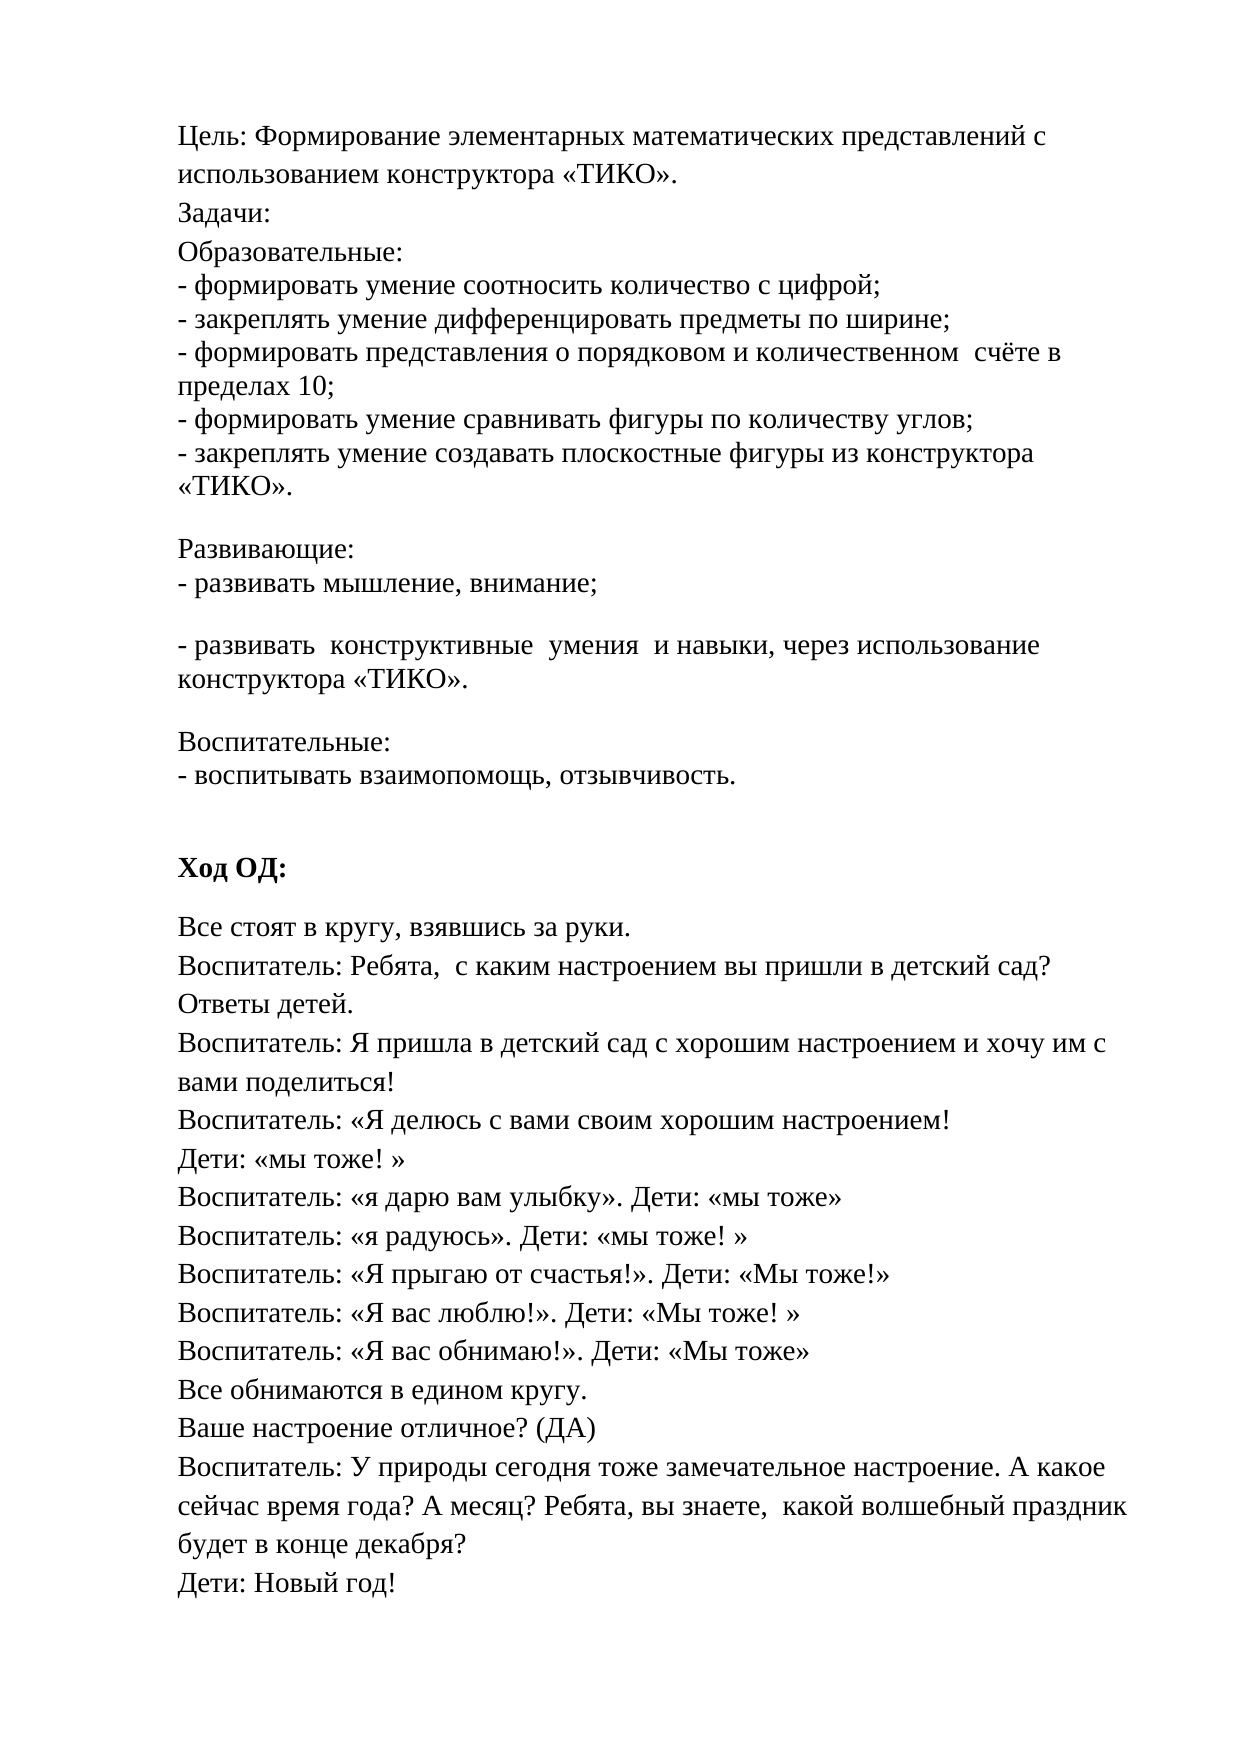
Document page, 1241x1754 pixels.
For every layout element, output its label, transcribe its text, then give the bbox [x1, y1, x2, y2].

text Воспитатель: «Я прыгаю от счастья!». Дети: «Мы тоже!» [177, 1256, 1152, 1290]
text Цель: Формирование элементарных математических представлений с использованием конструктора «ТИКО». [177, 118, 1152, 190]
text Ход ОД: [177, 850, 1152, 884]
text - развивать конструктивные умения и навыки, через использование конструктора «ТИКО». [177, 627, 1152, 694]
text Все стоят в кругу, взявшись за руки. [177, 909, 1152, 943]
text Воспитатель: Я пришла в детский сад с хорошим настроением и хочу им с вами поделиться! [177, 1025, 1152, 1097]
text Воспитательные: - воспитывать взаимопомощь, отзывчивость. [177, 724, 1152, 791]
text Ответы детей. [177, 987, 1152, 1020]
text - закреплять умение дифференцировать предметы по ширине; [177, 301, 1152, 334]
text Воспитатель: Ребята, с каким настроением вы пришли в детский сад? [177, 948, 1152, 982]
text Воспитатель: «я дарю вам улыбку». Дети: «мы тоже» [177, 1179, 1152, 1213]
text - формировать представления о порядковом и количественном счёте в пределах 10; [177, 334, 1152, 401]
text Образовательные: - формировать умение соотносить количество с цифрой; [177, 234, 1152, 301]
text Дети: «мы тоже! » [177, 1141, 1152, 1174]
text Развивающие: - развивать мышление, внимание; [177, 531, 1152, 598]
text Все обнимаются в едином кругу. [177, 1372, 1152, 1406]
text Ваше настроение отличное? (ДА) [177, 1411, 1152, 1444]
text - закреплять умение создавать плоскостные фигуры из конструктора «ТИКО». [177, 435, 1152, 502]
text Задачи: [177, 195, 1152, 229]
text Воспитатель: «Я вас люблю!». Дети: «Мы тоже! » [177, 1295, 1152, 1328]
text Воспитатель: «Я вас обнимаю!». Дети: «Мы тоже» [177, 1333, 1152, 1367]
text Воспитатель: «Я делюсь с вами своим хорошим настроением! [177, 1102, 1152, 1136]
text Воспитатель: «я радуюсь». Дети: «мы тоже! » [177, 1218, 1152, 1251]
text Дети: Новый год! [177, 1565, 1152, 1598]
text - формировать умение сравнивать фигуры по количеству углов; [177, 401, 1152, 435]
text Воспитатель: У природы сегодня тоже замечательное настроение. А какое сейчас время года? А месяц? Ребята, вы знаете, какой волшебный праздник будет в конце декабря? [177, 1449, 1152, 1560]
